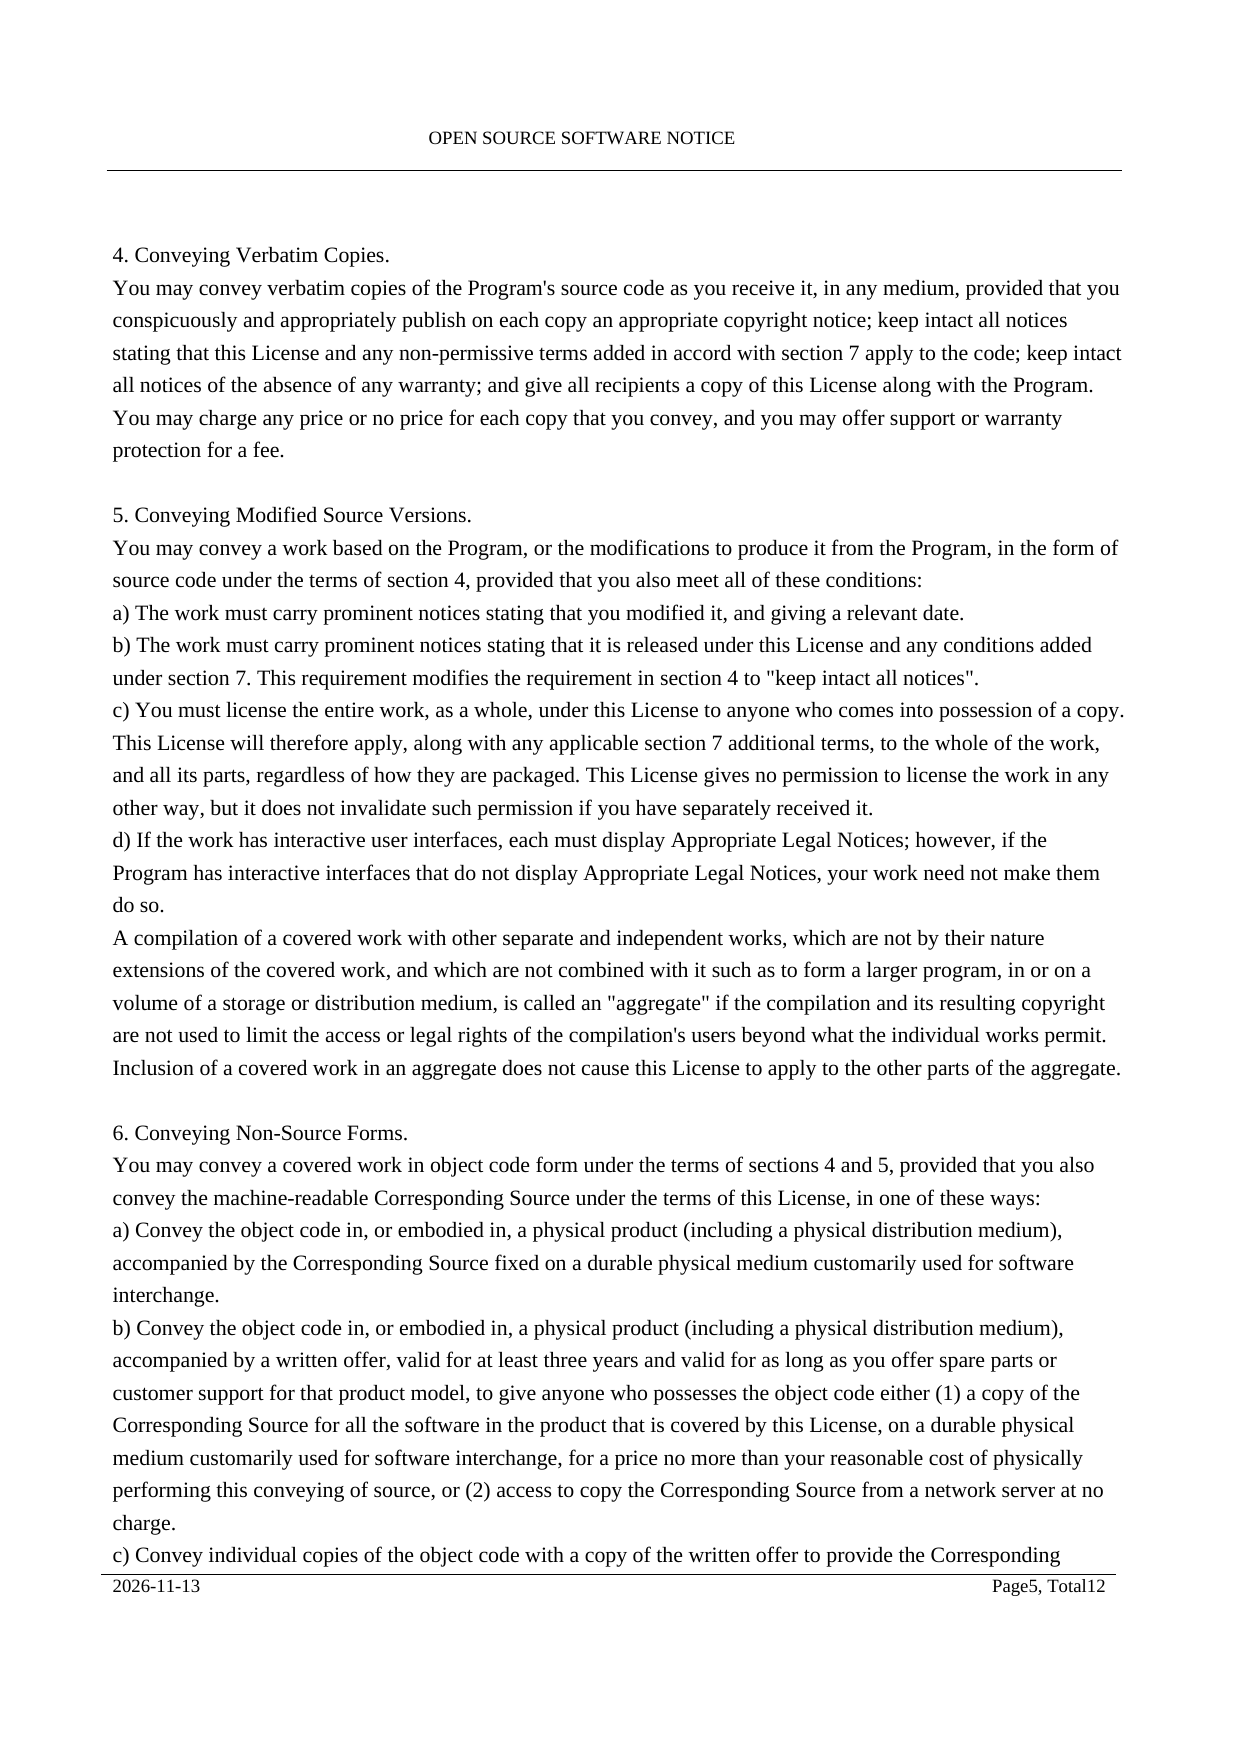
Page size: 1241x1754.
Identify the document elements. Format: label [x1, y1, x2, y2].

text [112, 206, 1128, 1571]
